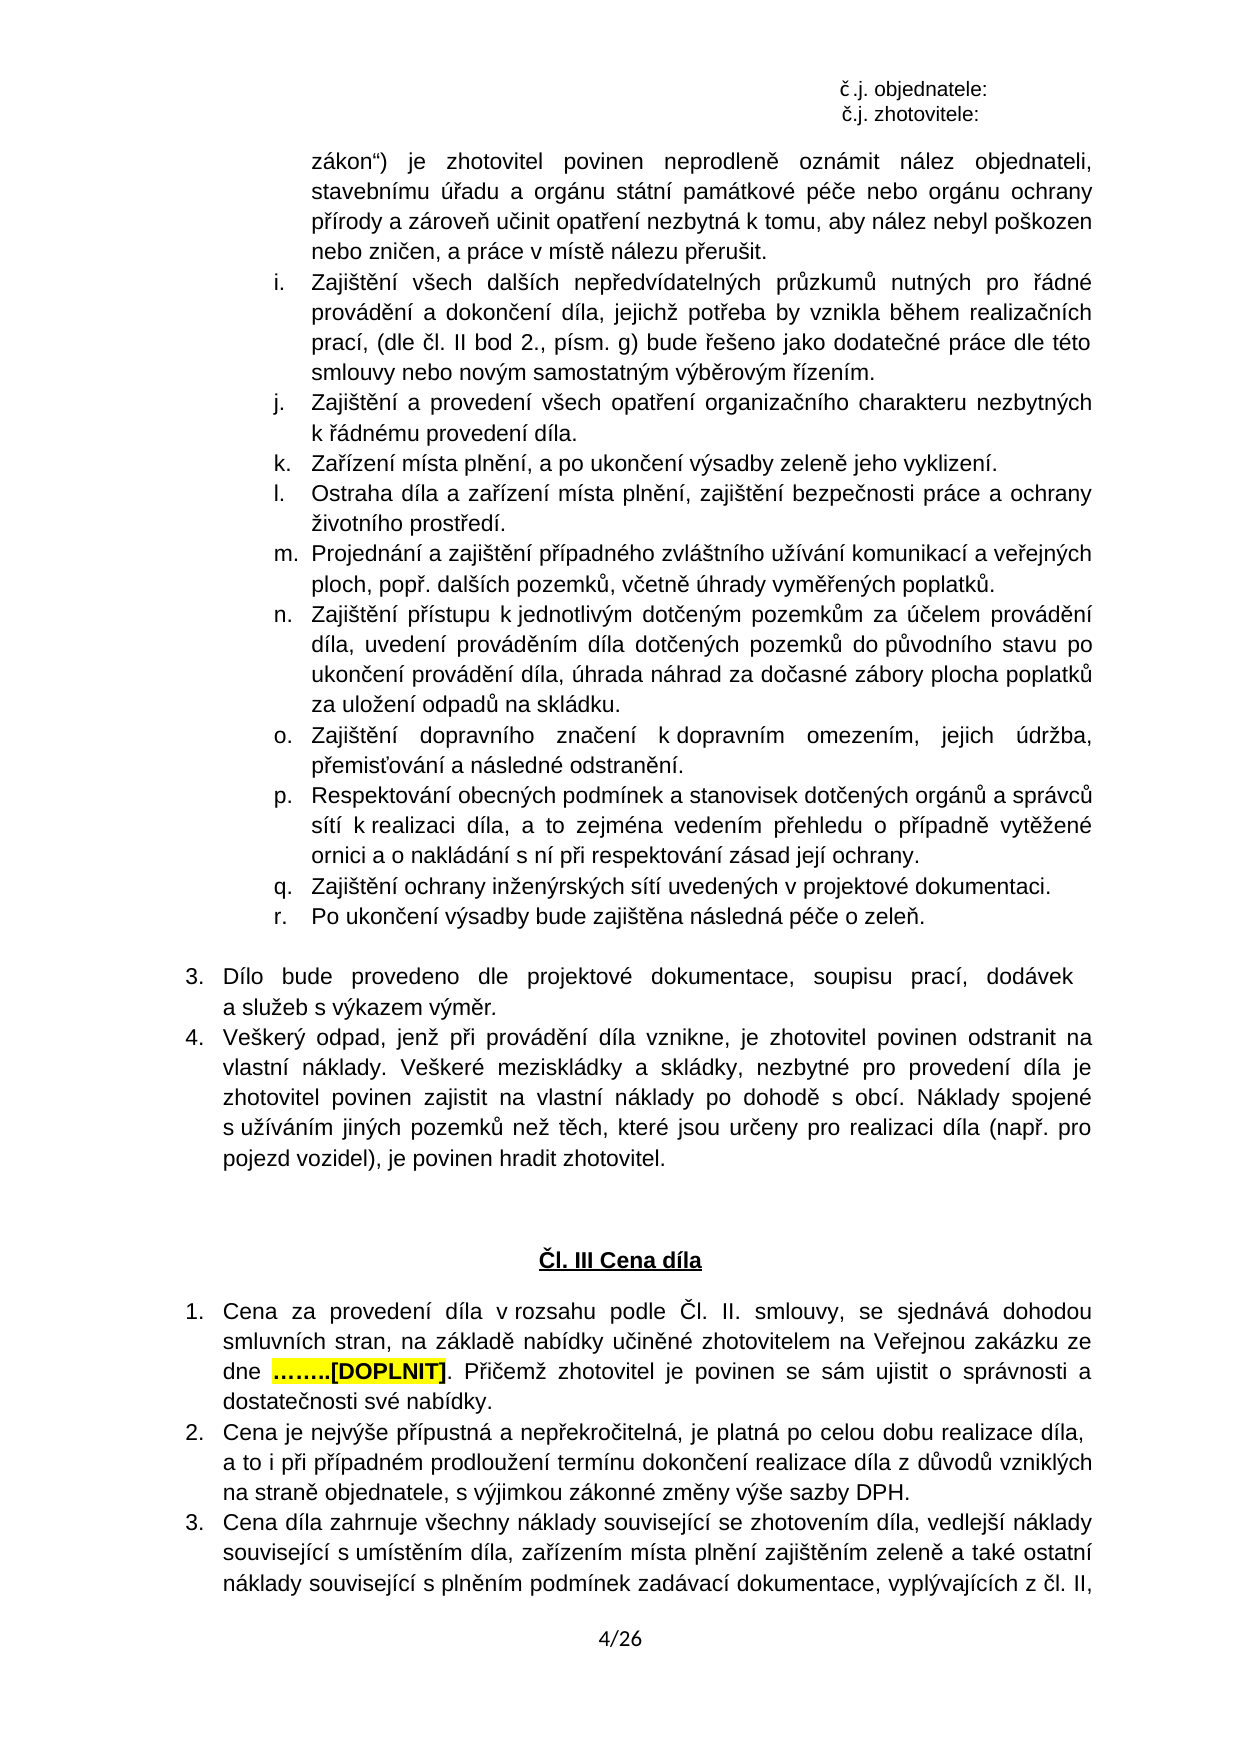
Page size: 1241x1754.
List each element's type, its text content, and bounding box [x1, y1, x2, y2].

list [185, 1509, 1093, 1596]
list Veškerý odpad, jenž při provádění díla vznikne, je zhotovitel povinen odstranit na vlastní náklady. Veškeré meziskládky a skládky, nezbytné pro provedení díla je zhotovitel povinen zajistit na vlastní náklady po dohodě s obcí. Náklady spojené s užíváním jiných pozemků než těch, které jsou určeny pro realizaci díla (např. pro pojezd vozidel), je povinen hradit zhotovitel. [185, 1024, 1093, 1171]
list Cena je nejvýše přípustná a nepřekročitelná, je platná po celou dobu realizace díla, a to i při případném prodloužení termínu dokončení realizace díla z důvodů vzniklých na straně objednatele, s výjimkou zákonné změny výše sazby DPH. [185, 1418, 1093, 1505]
list Po ukončení výsadby bude zajištěna následná péče o zeleň. [274, 903, 1093, 929]
list Projednání a zajištění případného zvláštního užívání komunikací a veřejných ploch, popř. dalších pozemků, včetně úhrady vyměřených poplatků. [274, 540, 1093, 597]
list Ostraha díla a zařízení místa plnění, zajištění bezpečnosti práce a ochrany životního prostředí. [274, 480, 1093, 536]
list Zajištění a provedení všech opatření organizačního charakteru nezbytných k řádnému provedení díla. [274, 389, 1093, 446]
list Zajištění všech dalších nepředvídatelných průzkumů nutných pro řádné provádění a dokončení díla, jejichž potřeba by vznikla během realizačních prací, (dle čl. II bod 2., písm. g) bude řešeno jako dodatečné práce dle této smlouvy nebo novým samostatným výběrovým řízením. [274, 268, 1093, 385]
list Dílo bude provedeno dle projektové dokumentace, soupisu prací, dodávek a služeb s výkazem výměr. [185, 963, 1093, 1020]
list Zajištění ochrany inženýrských sítí uvedených v projektové dokumentaci. [274, 873, 1093, 899]
list Zajištění přístupu k jednotlivým dotčeným pozemkům za účelem provádění díla, uvedení prováděním díla dotčených pozemků do původního stavu po ukončení provádění díla, úhrada náhrad za dočasné zábory plocha poplatků za uložení odpadů na skládku. [274, 601, 1093, 718]
text Čl. III Cena díla [148, 1247, 1093, 1273]
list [274, 148, 1093, 264]
list Zařízení místa plnění, a po ukončení výsadby zeleně jeho vyklizení. [274, 450, 1093, 476]
list Cena za provedení díla v rozsahu podle Čl. II. smlouvy, se sjednává dohodou smluvních stran, na základě nabídky učiněné zhotovitelem na Veřejnou zakázku ze dne ……..[DOPLNIT]. Přičemž zhotovitel je povinen se sám ujistit o správnosti a dostatečnosti své nabídky. [185, 1298, 1093, 1414]
list Respektování obecných podmínek a stanovisek dotčených orgánů a správců sítí k realizaci díla, a to zejména vedením přehledu o případně vytěžené ornici a o nakládání s ní při respektování zásad její ochrany. [274, 782, 1093, 869]
list Zajištění dopravního značení k dopravním omezením, jejich údržba, přemisťování a následné odstranění. [274, 722, 1093, 778]
